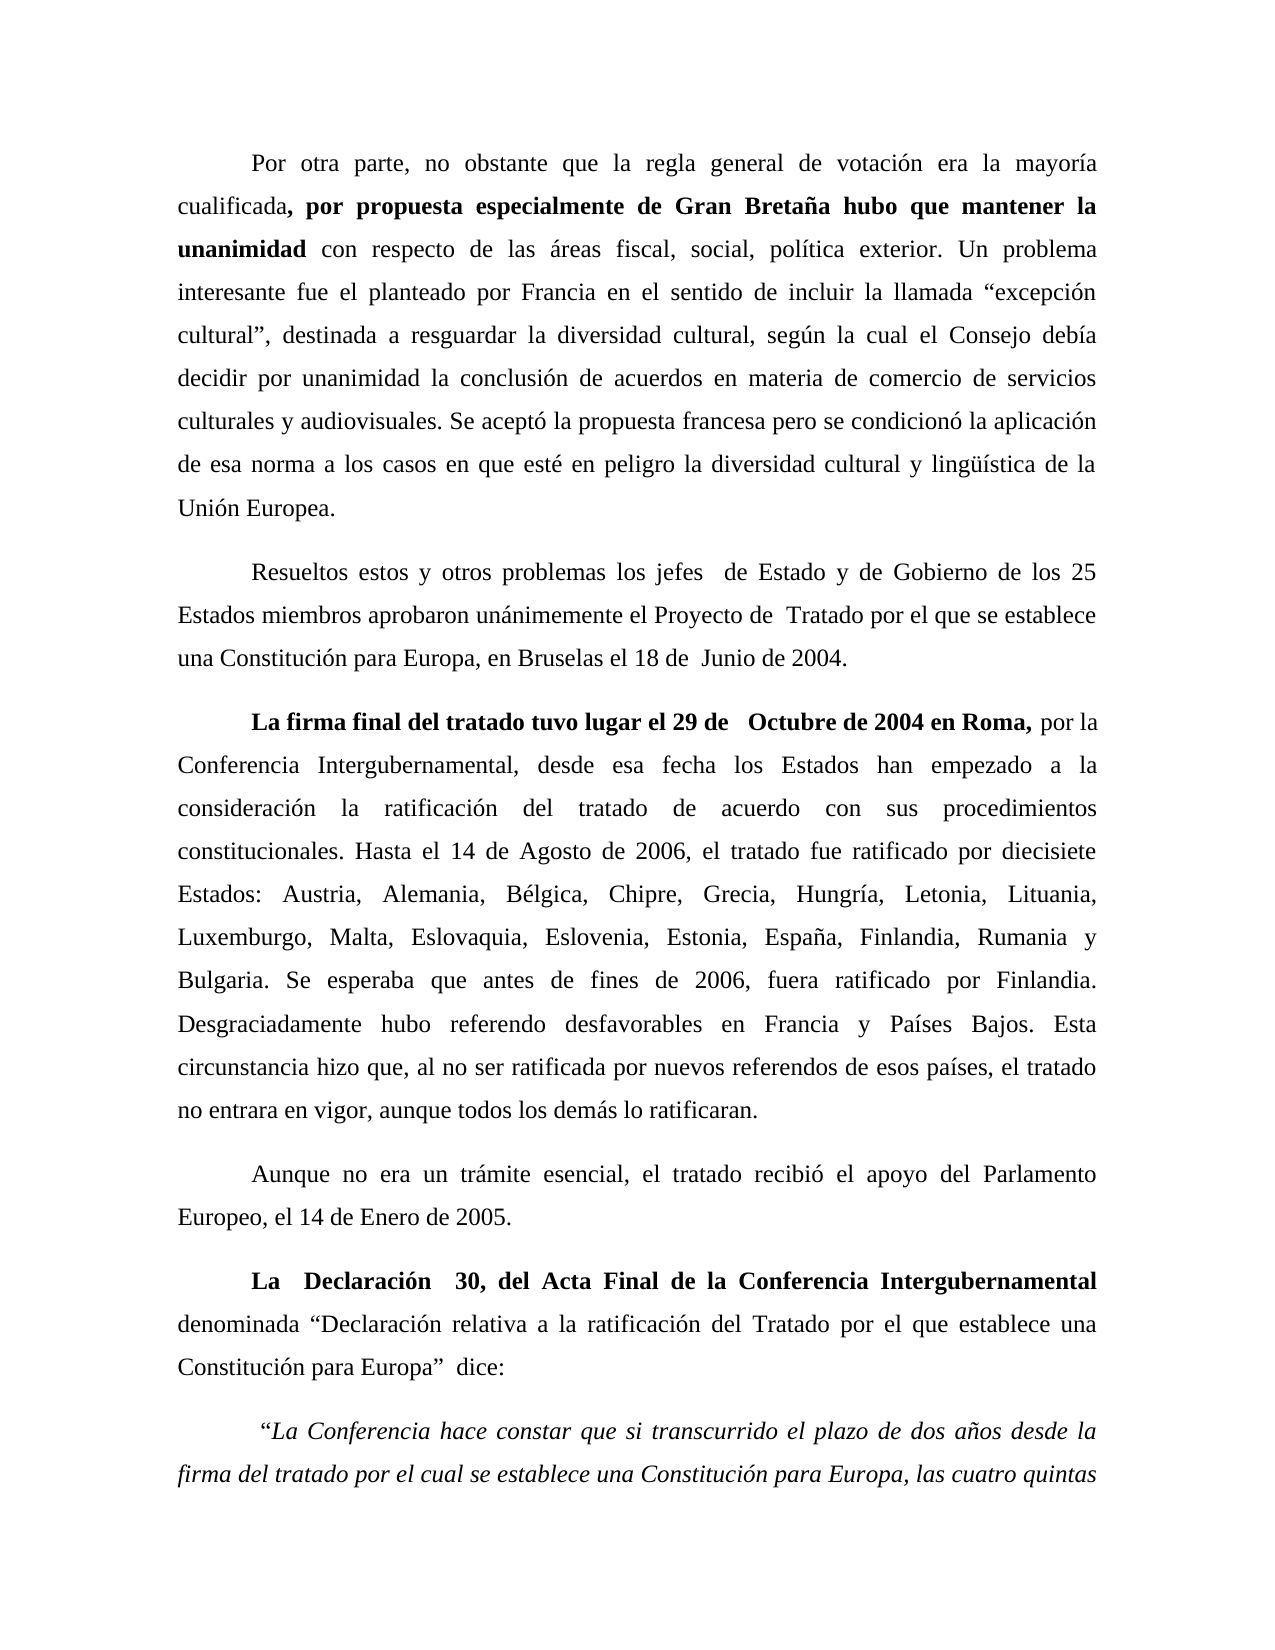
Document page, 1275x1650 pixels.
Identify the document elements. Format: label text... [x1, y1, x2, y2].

text La firma final del tratado tuvo lugar el 29 de Octubre de 2004 en Roma, por la Conferencia Intergubernamental, desde esa fecha los Estados han empezado a la consideración la ratificación del tratado de acuerdo con sus procedimientos constitucionales. Hasta el 14 de Agosto de 2006, el tratado fue ratificado por diecisiete Estados: Austria, Alemania, Bélgica, Chipre, Grecia, Hungría, Letonia, Lituania, Luxemburgo, Malta, Eslovaquia, Eslovenia, Estonia, España, Finlandia, Rumania y Bulgaria. Se esperaba que antes de fines de 2006, fuera ratificado por Finlandia. Desgraciadamente hubo referendo desfavorables en Francia y Países Bajos. Esta circunstancia hizo que, al no ser ratificada por nuevos referendos de esos países, el tratado no entrara en vigor, aunque todos los demás lo ratificaran. [177, 707, 1098, 1124]
text Aunque no era un trámite esencial, el tratado recibió el apoyo del Parlamento Europeo, el 14 de Enero de 2005. [177, 1159, 1098, 1231]
text La Declaración 30, del Acta Final de la Conferencia Intergubernamental denominada “Declaración relativa a la ratificación del Tratado por el que establece una Constitución para Europa” dice: [177, 1266, 1098, 1381]
text Por otra parte, no obstante que la regla general de votación era la mayoría cualificada, por propuesta especialmente de Gran Bretaña hubo que mantener la unanimidad con respecto de las áreas fiscal, social, política exterior. Un problema interesante fue el planteado por Francia en el sentido de incluir la llamada “excepción cultural”, destinada a resguardar la diversidad cultural, según la cual el Consejo debía decidir por unanimidad la conclusión de acuerdos en materia de comercio de servicios culturales y audiovisuales. Se aceptó la propuesta francesa pero se condicionó la aplicación de esa norma a los casos en que esté en peligro la diversidad cultural y lingüística de la Unión Europea. [177, 148, 1098, 521]
text Resueltos estos y otros problemas los jefes de Estado y de Gobierno de los 25 Estados miembros aprobaron unánimemente el Proyecto de Tratado por el que se establece una Constitución para Europa, en Bruselas el 18 de Junio de 2004. [177, 557, 1098, 672]
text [177, 1416, 1098, 1488]
